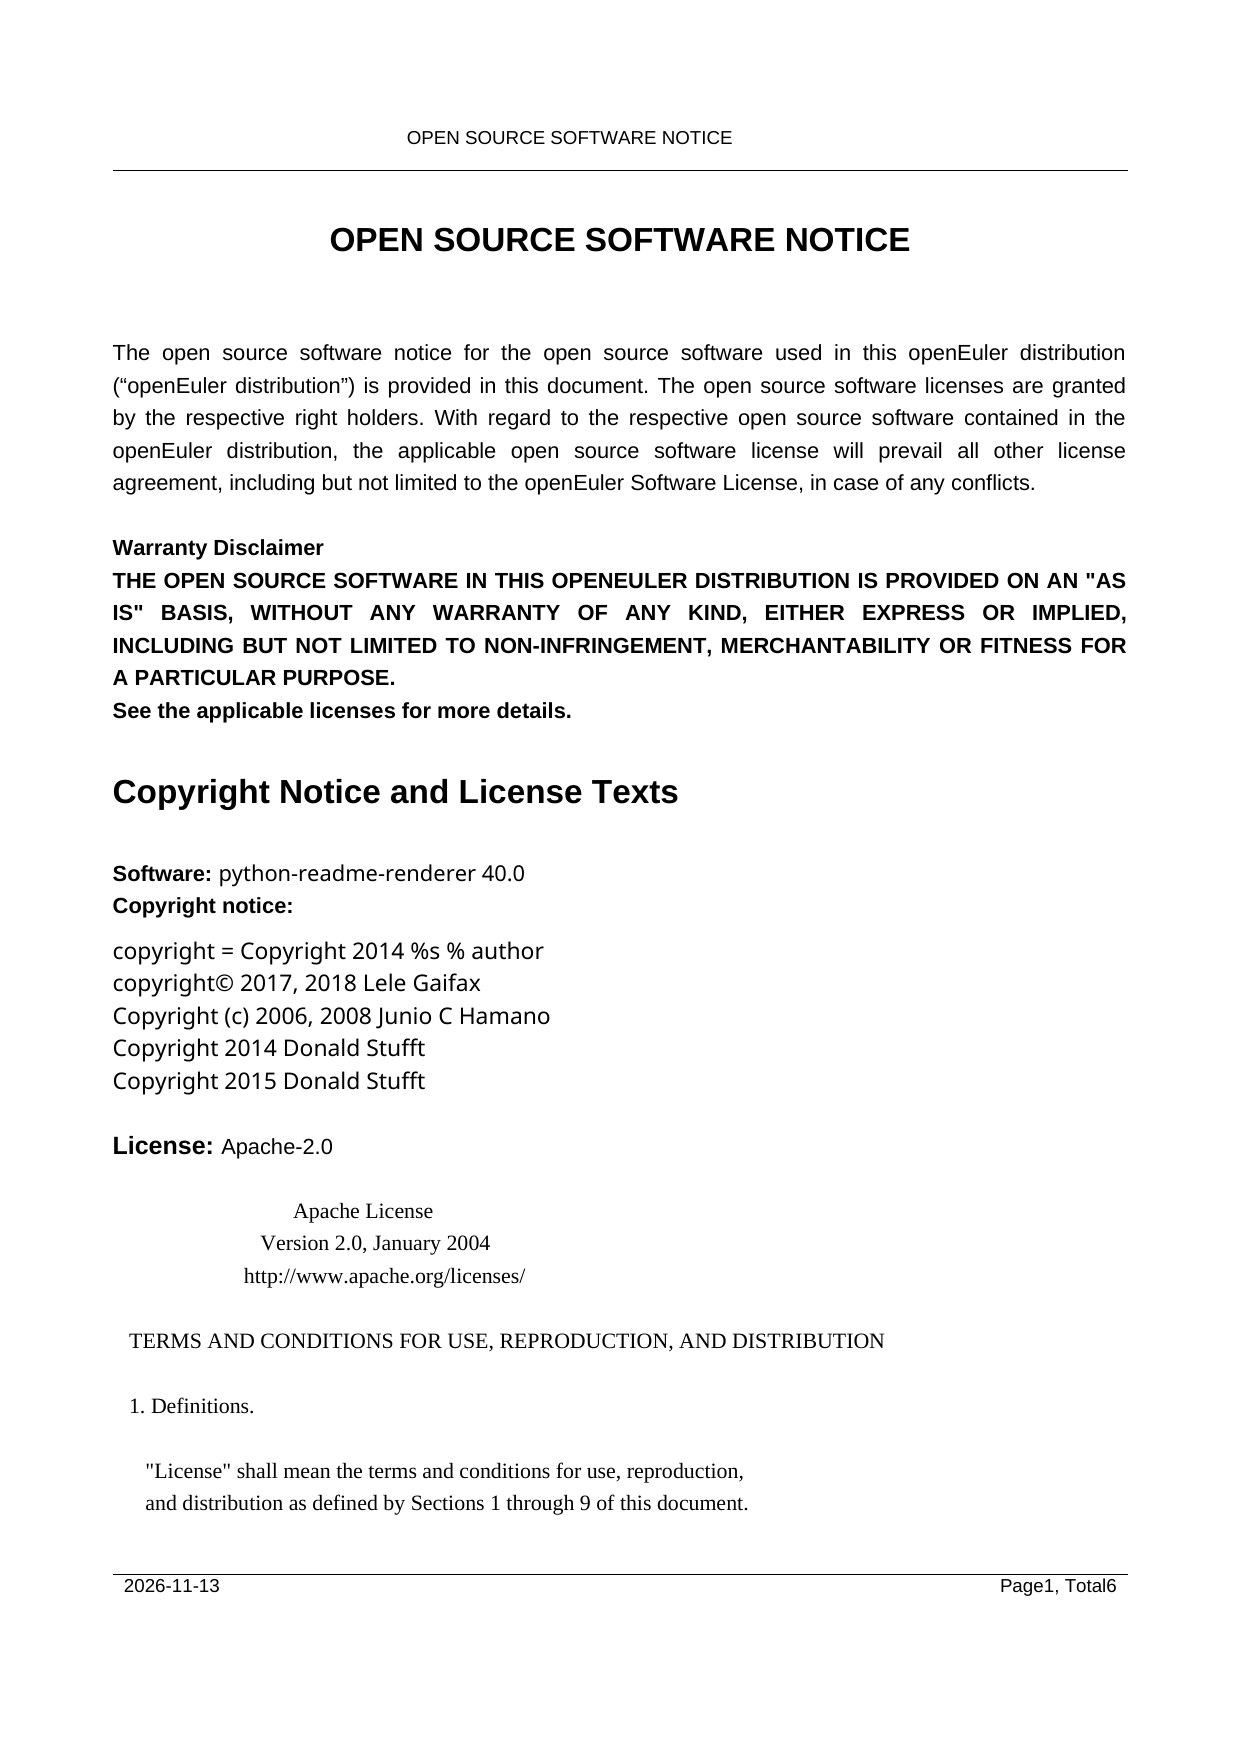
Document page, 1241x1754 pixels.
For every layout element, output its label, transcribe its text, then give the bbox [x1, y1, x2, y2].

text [112, 1161, 1128, 1519]
text copyright = Copyright 2014 %s % author copyright© 2017, 2018 Lele Gaifax Copyright (c) 2006, 2008 Junio C Hamano Copyright 2014 Donald Stufft Copyright 2015 Donald Stufft [112, 934, 1128, 1129]
text Warranty Disclaimer [112, 531, 1128, 564]
text OPEN SOURCE SOFTWARE NOTICE [112, 206, 1128, 271]
text License: Apache-2.0 [112, 1129, 1128, 1161]
text THE OPEN SOURCE SOFTWARE IN THIS OPENEULER DISTRIBUTION IS PROVIDED ON AN "AS IS" BASIS, WITHOUT ANY WARRANTY OF ANY KIND, EITHER EXPRESS OR IMPLIED, INCLUDING BUT NOT LIMITED TO NON-INFRINGEMENT, MERCHANTABILITY OR FITNESS FOR A PARTICULAR PURPOSE. See the applicable licenses for more details. [112, 564, 1128, 726]
text The open source software notice for the open source software used in this openEuler distribution (“openEuler distribution”) is provided in this document. The open source software licenses are granted by the respective right holders. With regard to the respective open source software contained in the openEuler distribution, the applicable open source software license will prevail all other license agreement, including but not limited to the openEuler Software License, in case of any conflicts. [112, 336, 1128, 499]
text Copyright Notice and License Texts [112, 759, 1128, 824]
title Software: python-readme-renderer 40.0 [112, 856, 1128, 889]
text Copyright notice: [112, 889, 1128, 921]
